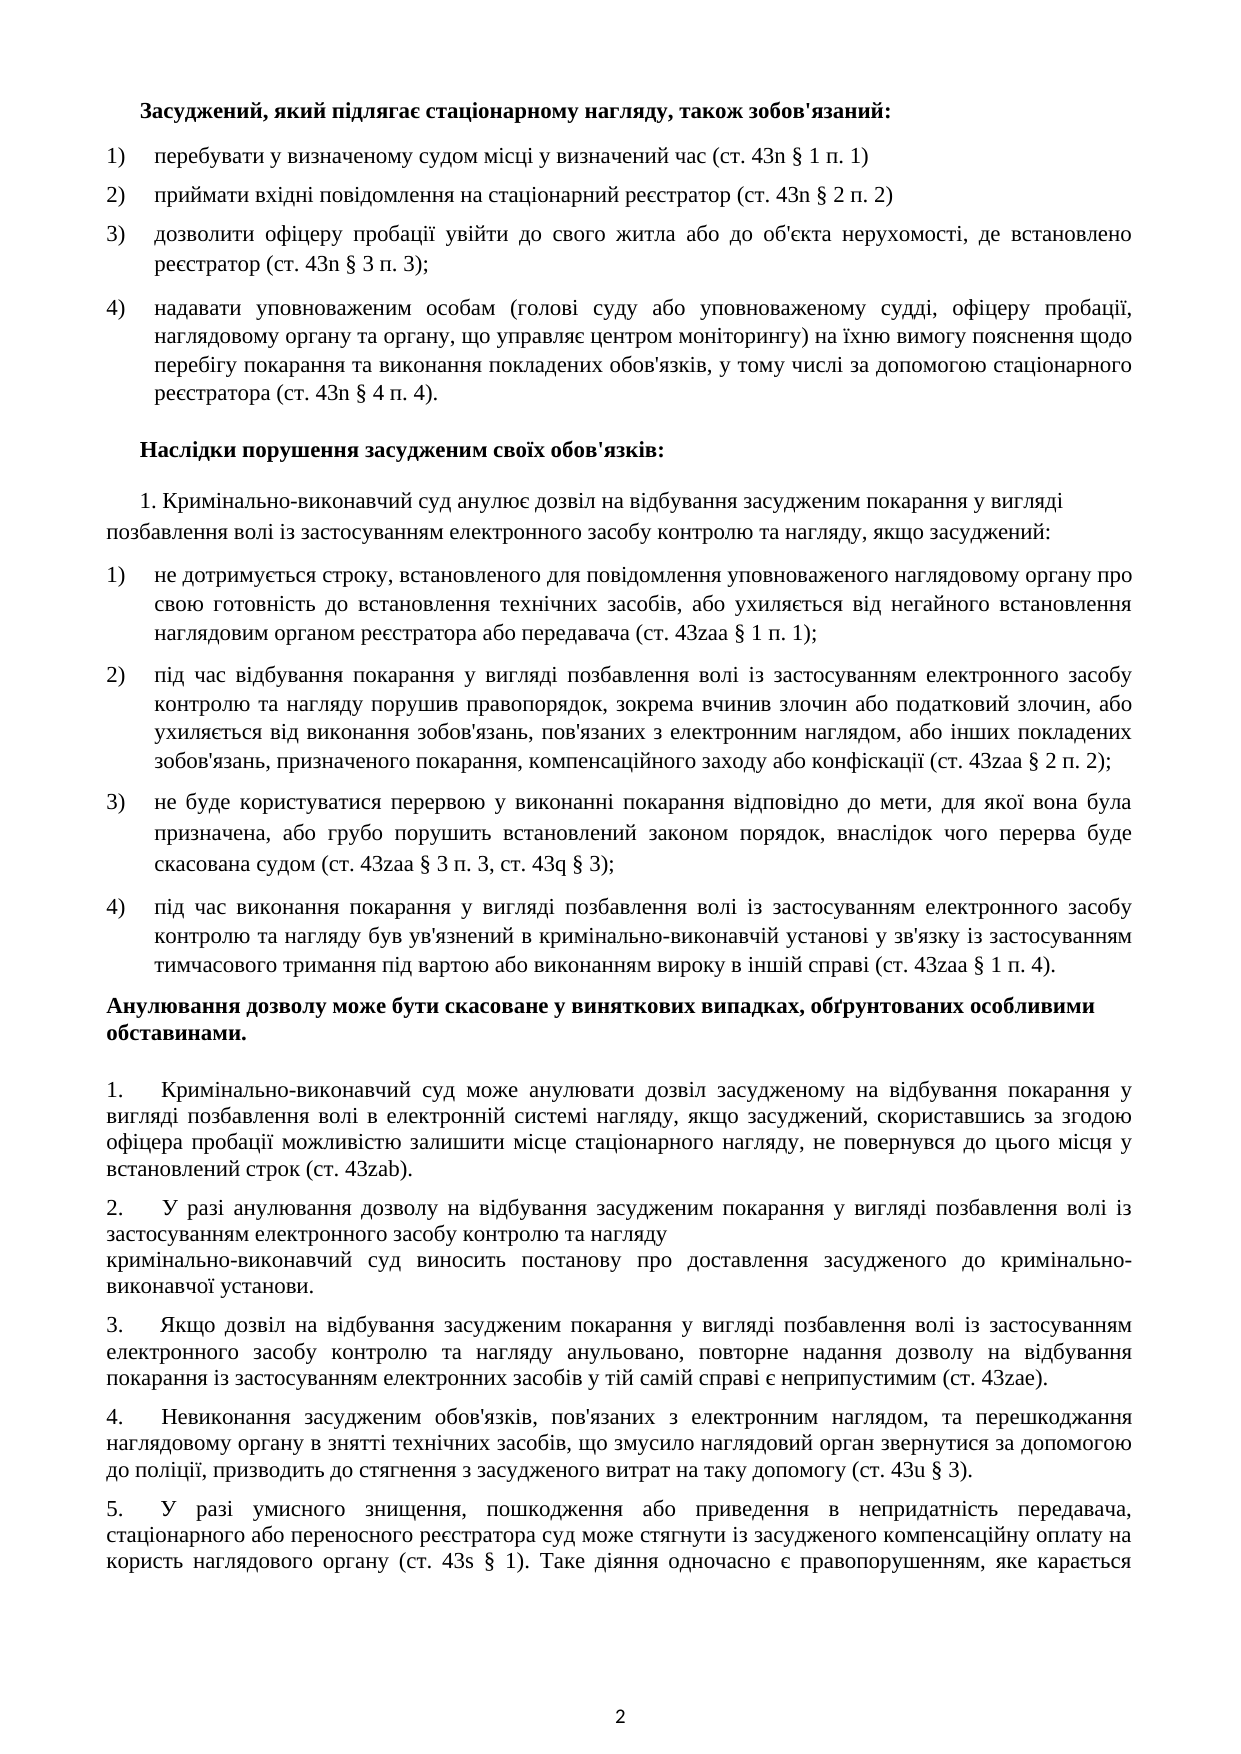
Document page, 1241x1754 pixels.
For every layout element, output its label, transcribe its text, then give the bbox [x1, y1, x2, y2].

text Засуджений, який підлягає стаціонарному нагляду, також зобов'язаний: [139, 97, 1134, 123]
list перебувати у визначеному судом місці у визначений час (ст. 43n § 1 п. 1) [106, 142, 1134, 168]
text Наслідки порушення засудженим своїх обов'язків: [139, 436, 1134, 462]
list приймати вхідні повідомлення на стаціонарний реєстратор (ст. 43n § 2 п. 2) [106, 181, 1134, 207]
list Кримінально-виконавчий суд може анулювати дозвіл засудженому на відбування покарання у вигляді позбавлення волі в електронній системі нагляду, якщо засуджений, скориставшись за згодою офіцера пробації можливістю залишити місце стаціонарного нагляду, не повернувся до цього місця у встановлений строк (ст. 43zab). [106, 1076, 1134, 1181]
list не дотримується строку, встановленого для повідомлення уповноваженого наглядовому органу про свою готовність до встановлення технічних засобів, або ухиляється від негайного встановлення наглядовим органом реєстратора або передавача (ст. 43zaa § 1 п. 1); [106, 562, 1134, 646]
text Анулювання дозволу може бути скасоване у виняткових випадках, обґрунтованих особливими обставинами. [106, 992, 1134, 1045]
list не буде користуватися перервою у виконанні покарання відповідно до мети, для якої вона була призначена, або грубо порушить встановлений законом порядок, внаслідок чого перерва буде скасована судом (ст. 43zaa § 3 п. 3, ст. 43q § 3); [106, 788, 1134, 876]
list під час виконання покарання у вигляді позбавлення волі із застосуванням електронного засобу контролю та нагляду був ув'язнений в кримінально-виконавчій установі у зв'язку із застосуванням тимчасового тримання під вартою або виконанням вироку в іншій справі (ст. 43zaa § 1 п. 4). [106, 893, 1134, 977]
list під час відбування покарання у вигляді позбавлення волі із застосуванням електронного засобу контролю та нагляду порушив правопорядок, зокрема вчинив злочин або податковий злочин, або ухиляється від виконання зобов'язань, пов'язаних з електронним наглядом, або інших покладених зобов'язань, призначеного покарання, компенсаційного заходу або конфіскації (ст. 43zaa § 2 п. 2); [106, 661, 1134, 773]
list У разі анулювання дозволу на відбування засудженим покарання у вигляді позбавлення волі із застосуванням електронного засобу контролю та нагляду [106, 1193, 1134, 1246]
text 1. Кримінально-виконавчий суд анулює дозвіл на відбування засудженим покарання у вигляді позбавлення волі із застосуванням електронного засобу контролю та нагляду, якщо засуджений: [106, 487, 1134, 544]
list надавати уповноваженим особам (голові суду або уповноваженому судді, офіцеру пробації, наглядовому органу та органу, що управляє центром моніторингу) на їхню вимогу пояснення щодо перебігу покарання та виконання покладених обов'язків, у тому числі за допомогою стаціонарного реєстратора (ст. 43n § 4 п. 4). [106, 294, 1134, 405]
list Якщо дозвіл на відбування засудженим покарання у вигляді позбавлення волі із застосуванням електронного засобу контролю та нагляду анульовано, повторне надання дозволу на відбування покарання із застосуванням електронних засобів у тій самій справі є неприпустимим (ст. 43zae). [106, 1311, 1134, 1391]
list Невиконання засудженим обов'язків, пов'язаних з електронним наглядом, та перешкоджання наглядовому органу в знятті технічних засобів, що змусило наглядовий орган звернутися за допомогою до поліції, призводить до стягнення з засудженого витрат на таку допомогу (ст. 43u § 3). [106, 1403, 1134, 1482]
text кримінально-виконавчий суд виносить постанову про доставлення засудженого до кримінально-виконавчої установи. [106, 1246, 1134, 1299]
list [106, 1494, 1134, 1574]
list дозволити офіцеру пробації увійти до свого житла або до об'єкта нерухомості, де встановлено реєстратор (ст. 43n § 3 п. 3); [106, 219, 1134, 277]
